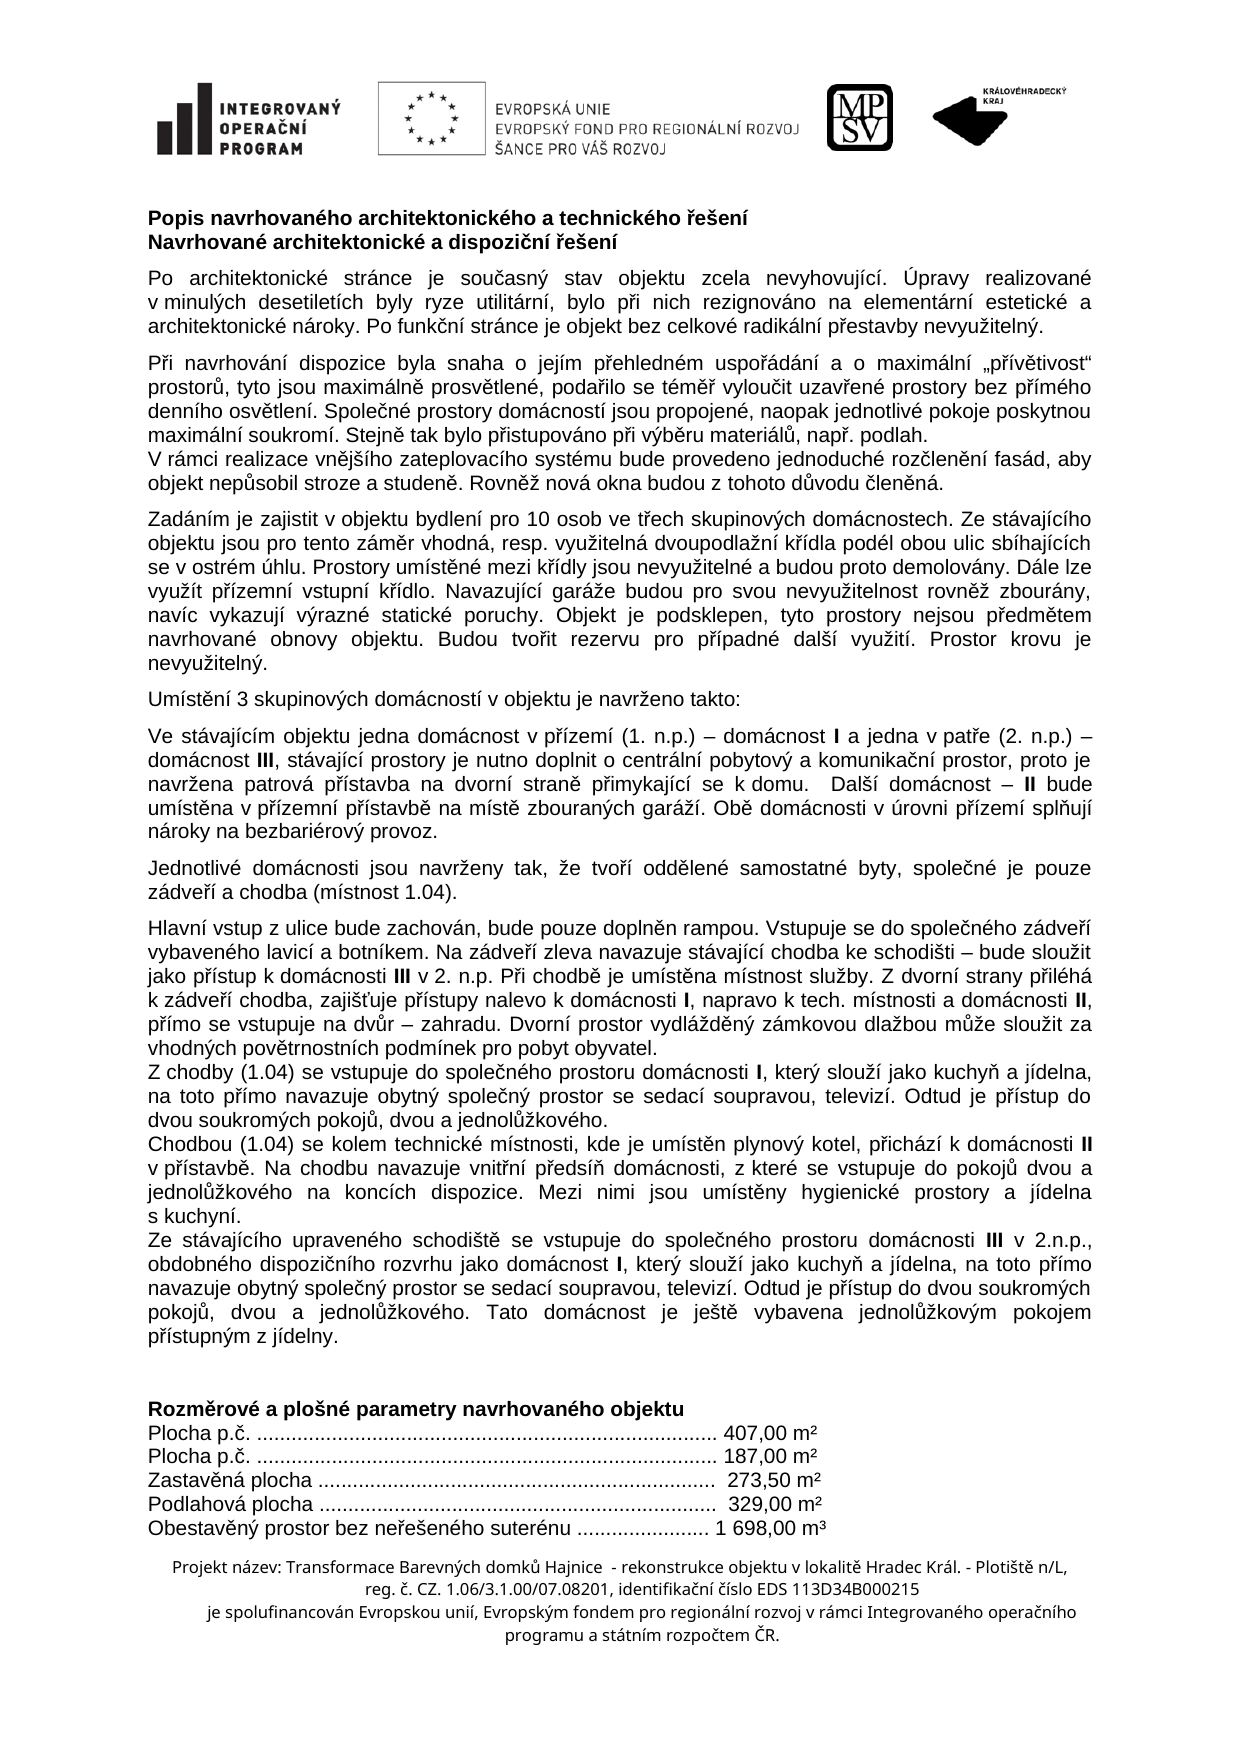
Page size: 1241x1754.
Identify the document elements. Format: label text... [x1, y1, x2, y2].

text Umístění 3 skupinových domácností v objektu je navrženo takto: [148, 687, 1093, 711]
text Zadáním je zajistit v objektu bydlení pro 10 osob ve třech skupinových domácnostech. Ze stávajícího objektu jsou pro tento záměr vhodná, resp. využitelná dvoupodlažní křídla podél obou ulic sbíhajících se v ostrém úhlu. Prostory umístěné mezi křídly jsou nevyužitelné a budou proto demolovány. Dále lze využít přízemní vstupní křídlo. Navazující garáže budou pro svou nevyužitelnost rovněž zbourány, navíc vykazují výrazné statické poruchy. Objekt je podsklepen, tyto prostory nejsou předmětem navrhované obnovy objektu. Budou tvořit rezervu pro případné další využití. Prostor krovu je nevyužitelný. [148, 507, 1093, 674]
text Hlavní vstup z ulice bude zachován, bude pouze doplněn rampou. Vstupuje se do společného zádveří vybaveného lavicí a botníkem. Na zádveří zleva navazuje stávající chodba ke schodišti – bude sloužit jako přístup k domácnosti III v 2. n.p. Při chodbě je umístěna místnost služby. Z dvorní strany přiléhá k zádveří chodba, zajišťuje přístupy nalevo k domácnosti I, napravo k tech. místnosti a domácnosti II, přímo se vstupuje na dvůr – zahradu. Dvorní prostor vydlážděný zámkovou dlažbou může sloužit za vhodných povětrnostních podmínek pro pobyt obyvatel. [148, 916, 1093, 1060]
text V rámci realizace vnějšího zateplovacího systému bude provedeno jednoduché rozčlenění fasád, aby objekt nepůsobil stroze a studeně. Rovněž nová okna budou z tohoto důvodu členěná. [148, 446, 1093, 494]
text Navrhované architektonické a dispoziční řešení [148, 230, 1093, 254]
text Z chodby (1.04) se vstupuje do společného prostoru domácnosti I, který slouží jako kuchyň a jídelna, na toto přímo navazuje obytný společný prostor se sedací soupravou, televizí. Odtud je přístup do dvou soukromých pokojů, dvou a jednolůžkového. [148, 1060, 1093, 1132]
text Při navrhování dispozice byla snaha o jejím přehledném uspořádání a o maximální „přívětivost“ prostorů, tyto jsou maximálně prosvětlené, podařilo se téměř vyloučit uzavřené prostory bez přímého denního osvětlení. Společné prostory domácností jsou propojené, naopak jednotlivé pokoje poskytnou maximální soukromí. Stejně tak bylo přistupováno při výběru materiálů, např. podlah. [148, 351, 1093, 446]
text Plocha p.č. ................................................................................ 407,00 m² [148, 1420, 1093, 1444]
text Po architektonické stránce je současný stav objektu zcela nevyhovující. Úpravy realizované v minulých desetiletích byly ryze utilitární, bylo při nich rezignováno na elementární estetické a architektonické nároky. Po funkční stránce je objekt bez celkové radikální přestavby nevyužitelný. [148, 266, 1093, 338]
text Obestavěný prostor bez neřešeného suterénu ....................... 1 698,00 m³ [148, 1516, 1093, 1540]
picture [147, 73, 1093, 181]
text Jednotlivé domácnosti jsou navrženy tak, že tvoří oddělené samostatné byty, společné je pouze zádveří a chodba (místnost 1.04). [148, 856, 1093, 904]
text Zastavěná plocha ..................................................................... 273,50 m² [148, 1468, 1093, 1492]
text Plocha p.č. ................................................................................ 187,00 m² [148, 1444, 1093, 1468]
text Ve stávajícím objektu jedna domácnost v přízemí (1. n.p.) – domácnost I a jedna v patře (2. n.p.) – domácnost III, stávající prostory je nutno doplnit o centrální pobytový a komunikační prostor, proto je navržena patrová přístavba na dvorní straně přimykající se k domu. Další domácnost – II bude umístěna v přízemní přístavbě na místě zbouraných garáží. Obě domácnosti v úrovni přízemí splňují nároky na bezbariérový provoz. [148, 723, 1093, 843]
text Rozměrové a plošné parametry navrhovaného objektu [148, 1396, 1093, 1420]
text Chodbou (1.04) se kolem technické místnosti, kde je umístěn plynový kotel, přichází k domácnosti II v přístavbě. Na chodbu navazuje vnitřní předsíň domácnosti, z které se vstupuje do pokojů dvou a jednolůžkového na koncích dispozice. Mezi nimi jsou umístěny hygienické prostory a jídelna s kuchyní. [148, 1132, 1093, 1228]
text Podlahová plocha ..................................................................... 329,00 m² [148, 1492, 1093, 1516]
text Popis navrhovaného architektonického a technického řešení [148, 206, 1093, 230]
text Ze stávajícího upraveného schodiště se vstupuje do společného prostoru domácnosti III v 2.n.p., obdobného dispozičního rozvrhu jako domácnost I, který slouží jako kuchyň a jídelna, na toto přímo navazuje obytný společný prostor se sedací soupravou, televizí. Odtud je přístup do dvou soukromých pokojů, dvou a jednolůžkového. Tato domácnost je ještě vybavena jednolůžkovým pokojem přístupným z jídelny. [148, 1228, 1093, 1347]
